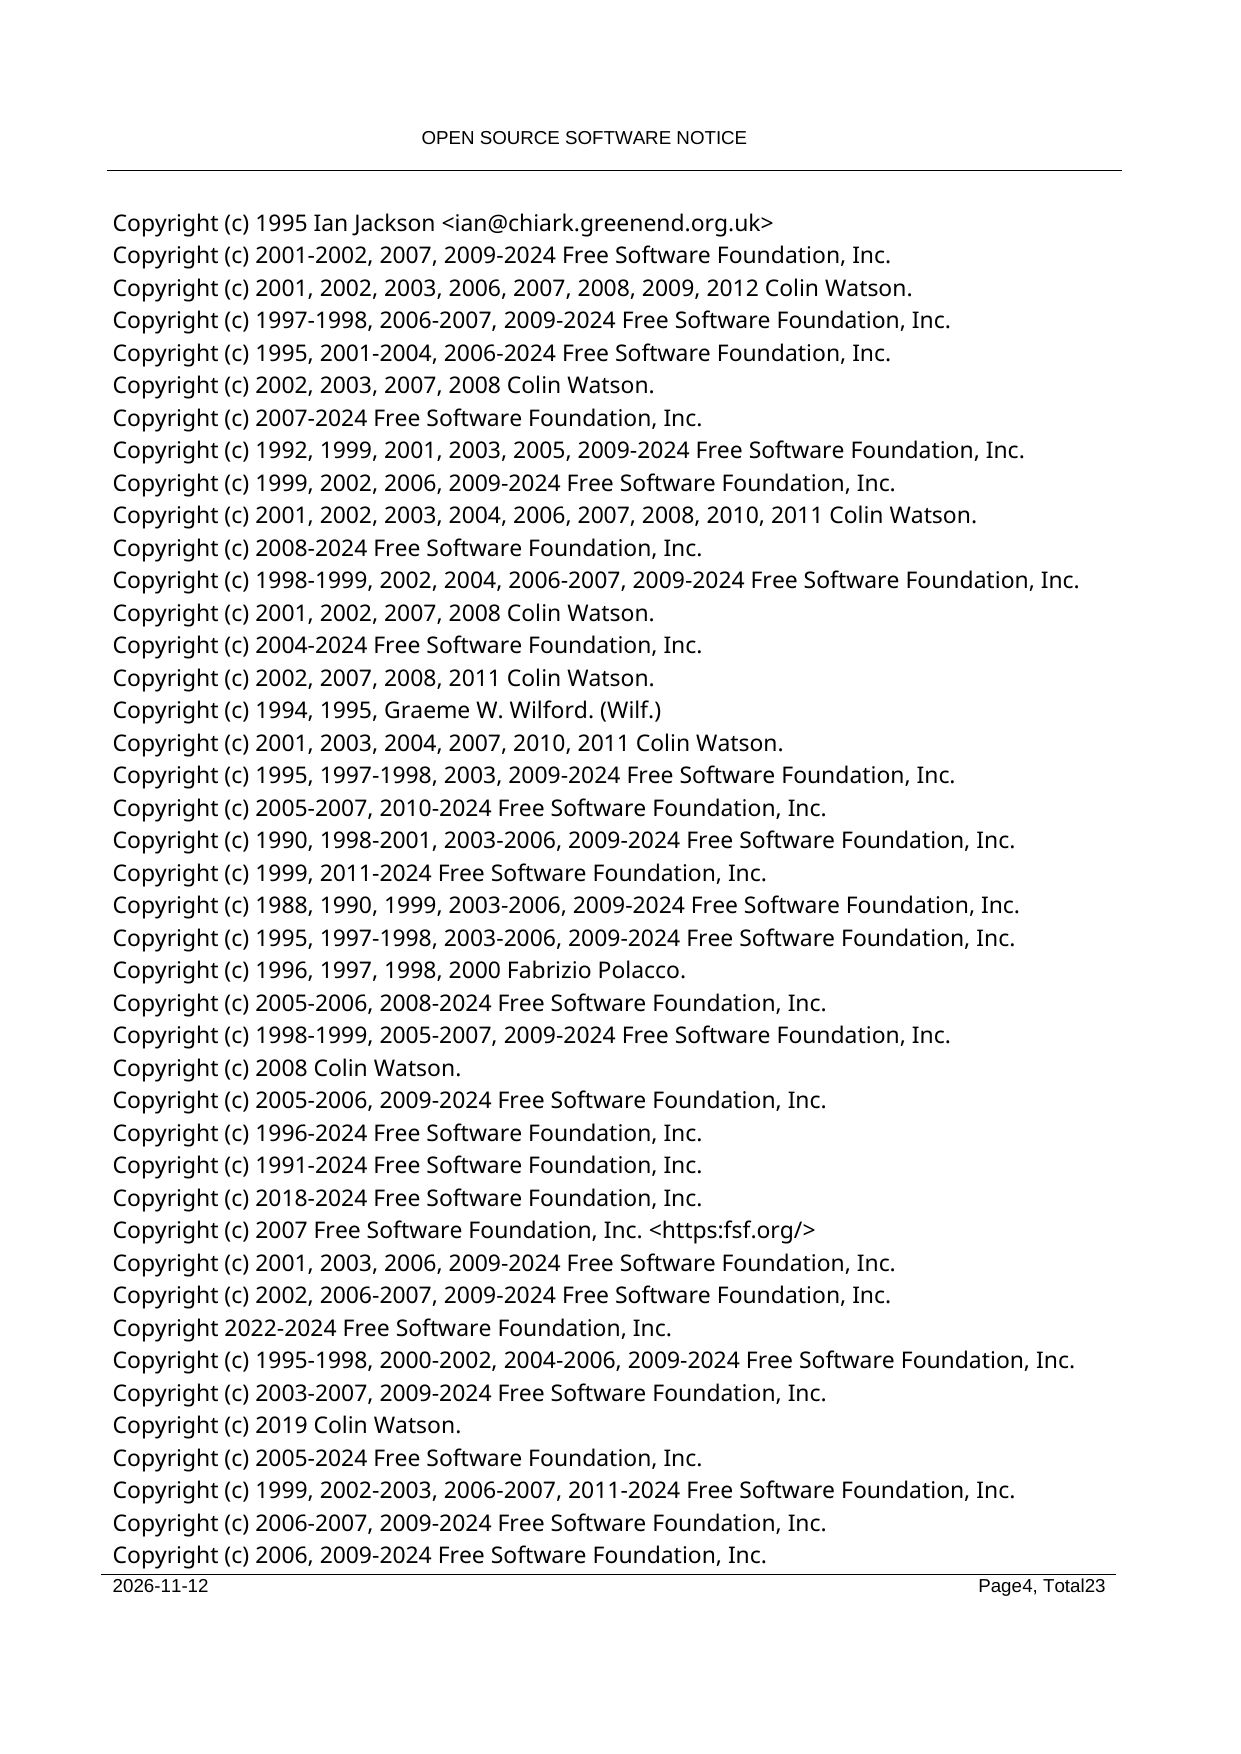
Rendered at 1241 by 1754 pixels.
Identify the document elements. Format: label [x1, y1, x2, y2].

text [112, 206, 1128, 1571]
